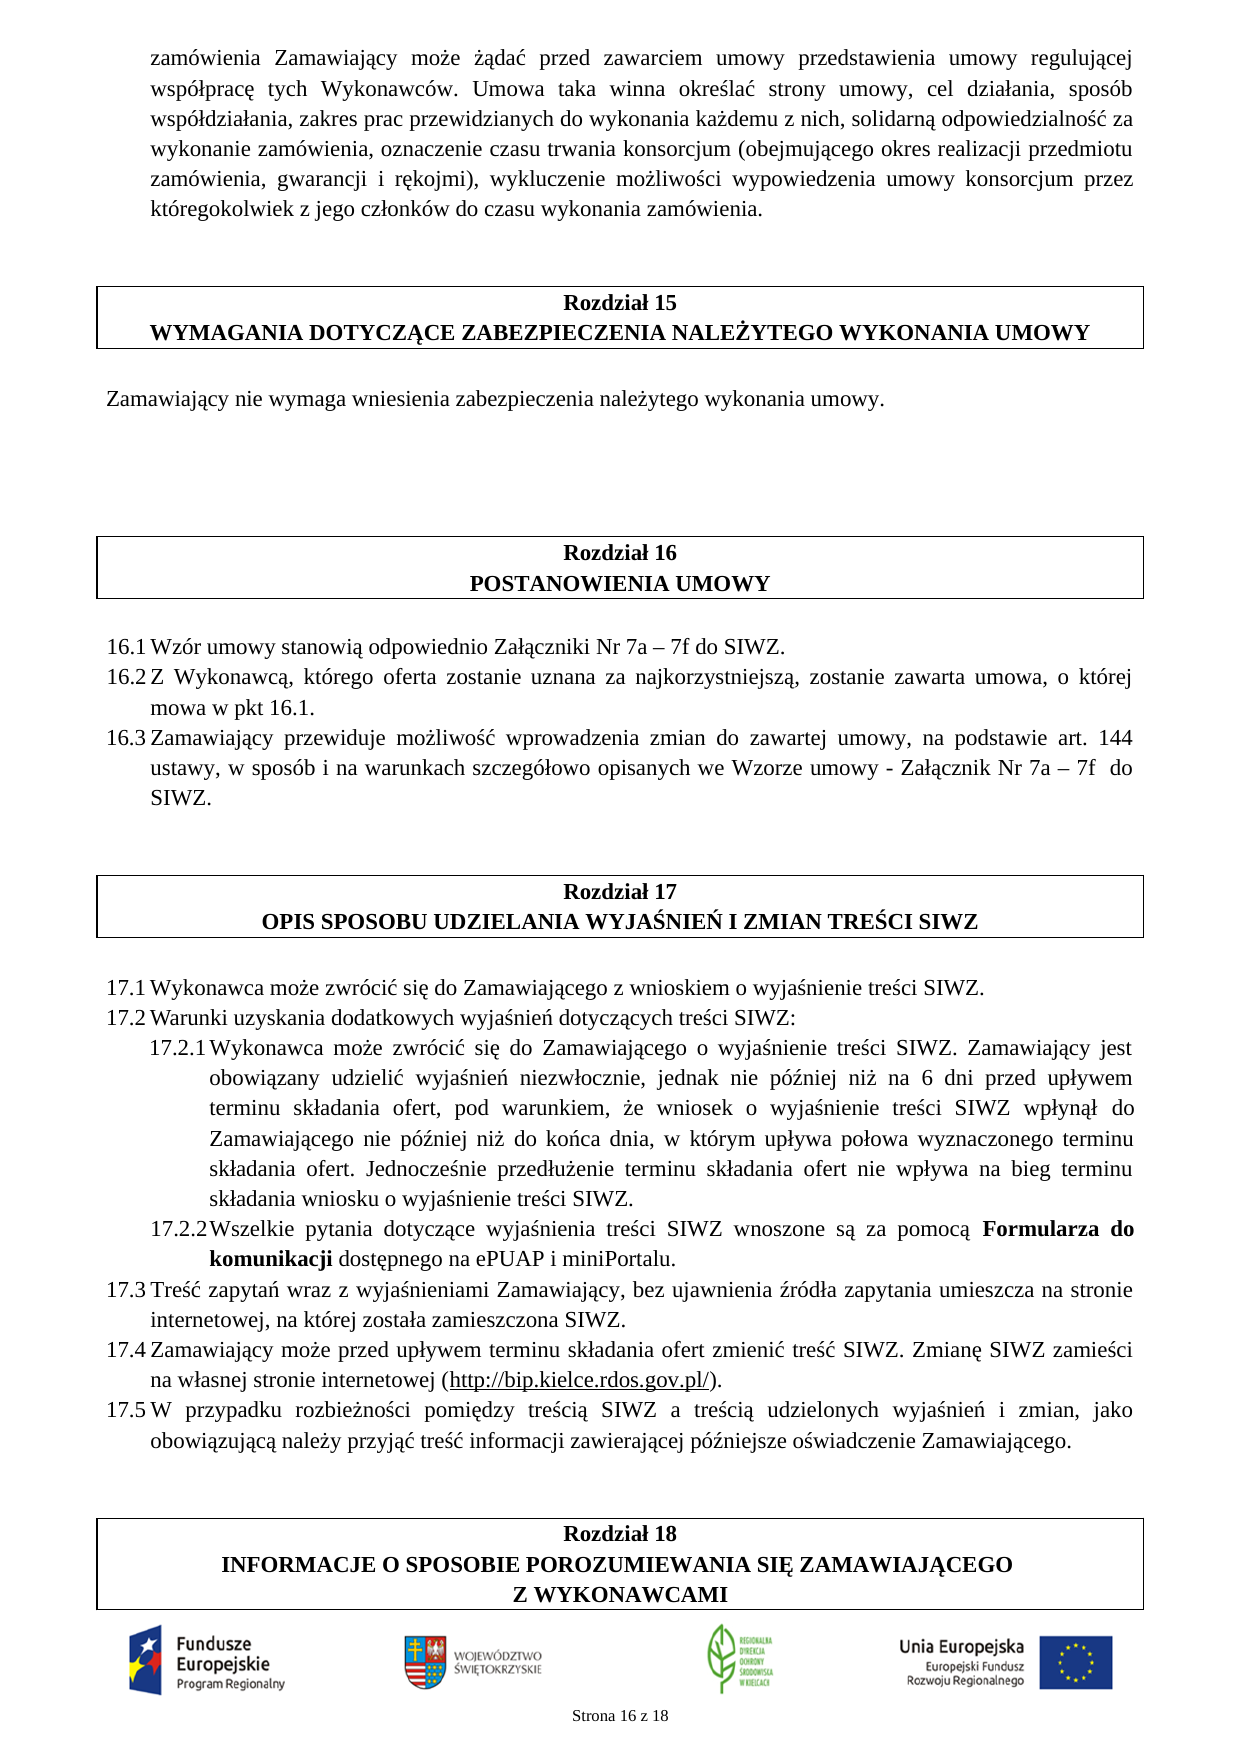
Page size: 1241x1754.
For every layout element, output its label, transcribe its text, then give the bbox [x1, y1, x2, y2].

text WYMAGANIA DOTYCZĄCE ZABEZPIECZENIA NALEŻYTEGO WYKONANIA UMOWY [98, 316, 1143, 348]
list Treść zapytań wraz z wyjaśnieniami Zamawiający, bez ujawnienia źródła zapytania umieszcza na stronie internetowej, na której została zamieszczona SIWZ. [106, 1276, 1134, 1332]
list Wykonawca może zwrócić się do Zamawiającego z wnioskiem o wyjaśnienie treści SIWZ. [106, 974, 1134, 1000]
text Rozdział 17 [98, 876, 1143, 904]
list Zamawiający przewiduje możliwość wprowadzenia zmian do zawartej umowy, na podstawie art. 144 ustawy, w sposób i na warunkach szczegółowo opisanych we Wzorze umowy - Załącznik Nr 7a – 7f do SIWZ. [106, 724, 1134, 811]
text OPIS SPOSOBU UDZIELANIA WYJAŚNIEŃ I ZMIAN TREŚCI SIWZ [98, 905, 1143, 937]
list Wykonawca może zwrócić się do Zamawiającego o wyjaśnienie treści SIWZ. Zamawiający jest obowiązany udzielić wyjaśnień niezwłocznie, jednak nie później niż na 6 dni przed upływem terminu składania ofert, pod warunkiem, że wniosek o wyjaśnienie treści SIWZ wpłynął do Zamawiającego nie później niż do końca dnia, w którym upływa połowa wyznaczonego terminu składania ofert. Jednocześnie przedłużenie terminu składania ofert nie wpływa na bieg terminu składania wniosku o wyjaśnienie treści SIWZ. [149, 1034, 1134, 1211]
list W przypadku rozbieżności pomiędzy treścią SIWZ a treścią udzielonych wyjaśnień i zmian, jako obowiązującą należy przyjąć treść informacji zawierającej późniejsze oświadczenie Zamawiającego. [106, 1397, 1134, 1453]
text Zamawiający nie wymaga wniesienia zabezpieczenia należytego wykonania umowy. [106, 385, 1134, 412]
list Z Wykonawcą, którego oferta zostanie uznana za najkorzystniejszą, zostanie zawarta umowa, o której mowa w pkt 16.1. [106, 663, 1134, 720]
list Wzór umowy stanowią odpowiednio Załączniki Nr 7a – 7f do SIWZ. [106, 633, 1134, 659]
text POSTANOWIENIA UMOWY [98, 566, 1143, 598]
text INFORMACJE O SPOSOBIE POROZUMIEWANIA SIĘ ZAMAWIAJĄCEGO Z WYKONAWCAMI [98, 1548, 1143, 1609]
list Zamawiający może przed upływem terminu składania ofert zmienić treść SIWZ. Zmianę SIWZ zamieści na własnej stronie internetowej (http://bip.kielce.rdos.gov.pl/). [106, 1336, 1134, 1393]
text Rozdział 16 [98, 537, 1143, 566]
text Rozdział 18 [98, 1519, 1143, 1547]
list Wszelkie pytania dotyczące wyjaśnienia treści SIWZ wnoszone są za pomocą Formularza do komunikacji dostępnego na ePUAP i miniPortalu. [150, 1215, 1134, 1272]
picture [115, 1614, 1125, 1707]
text Rozdział 15 [98, 287, 1143, 316]
list Warunki uzyskania dodatkowych wyjaśnień dotyczących treści SIWZ: [106, 1004, 1134, 1030]
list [106, 44, 1134, 222]
